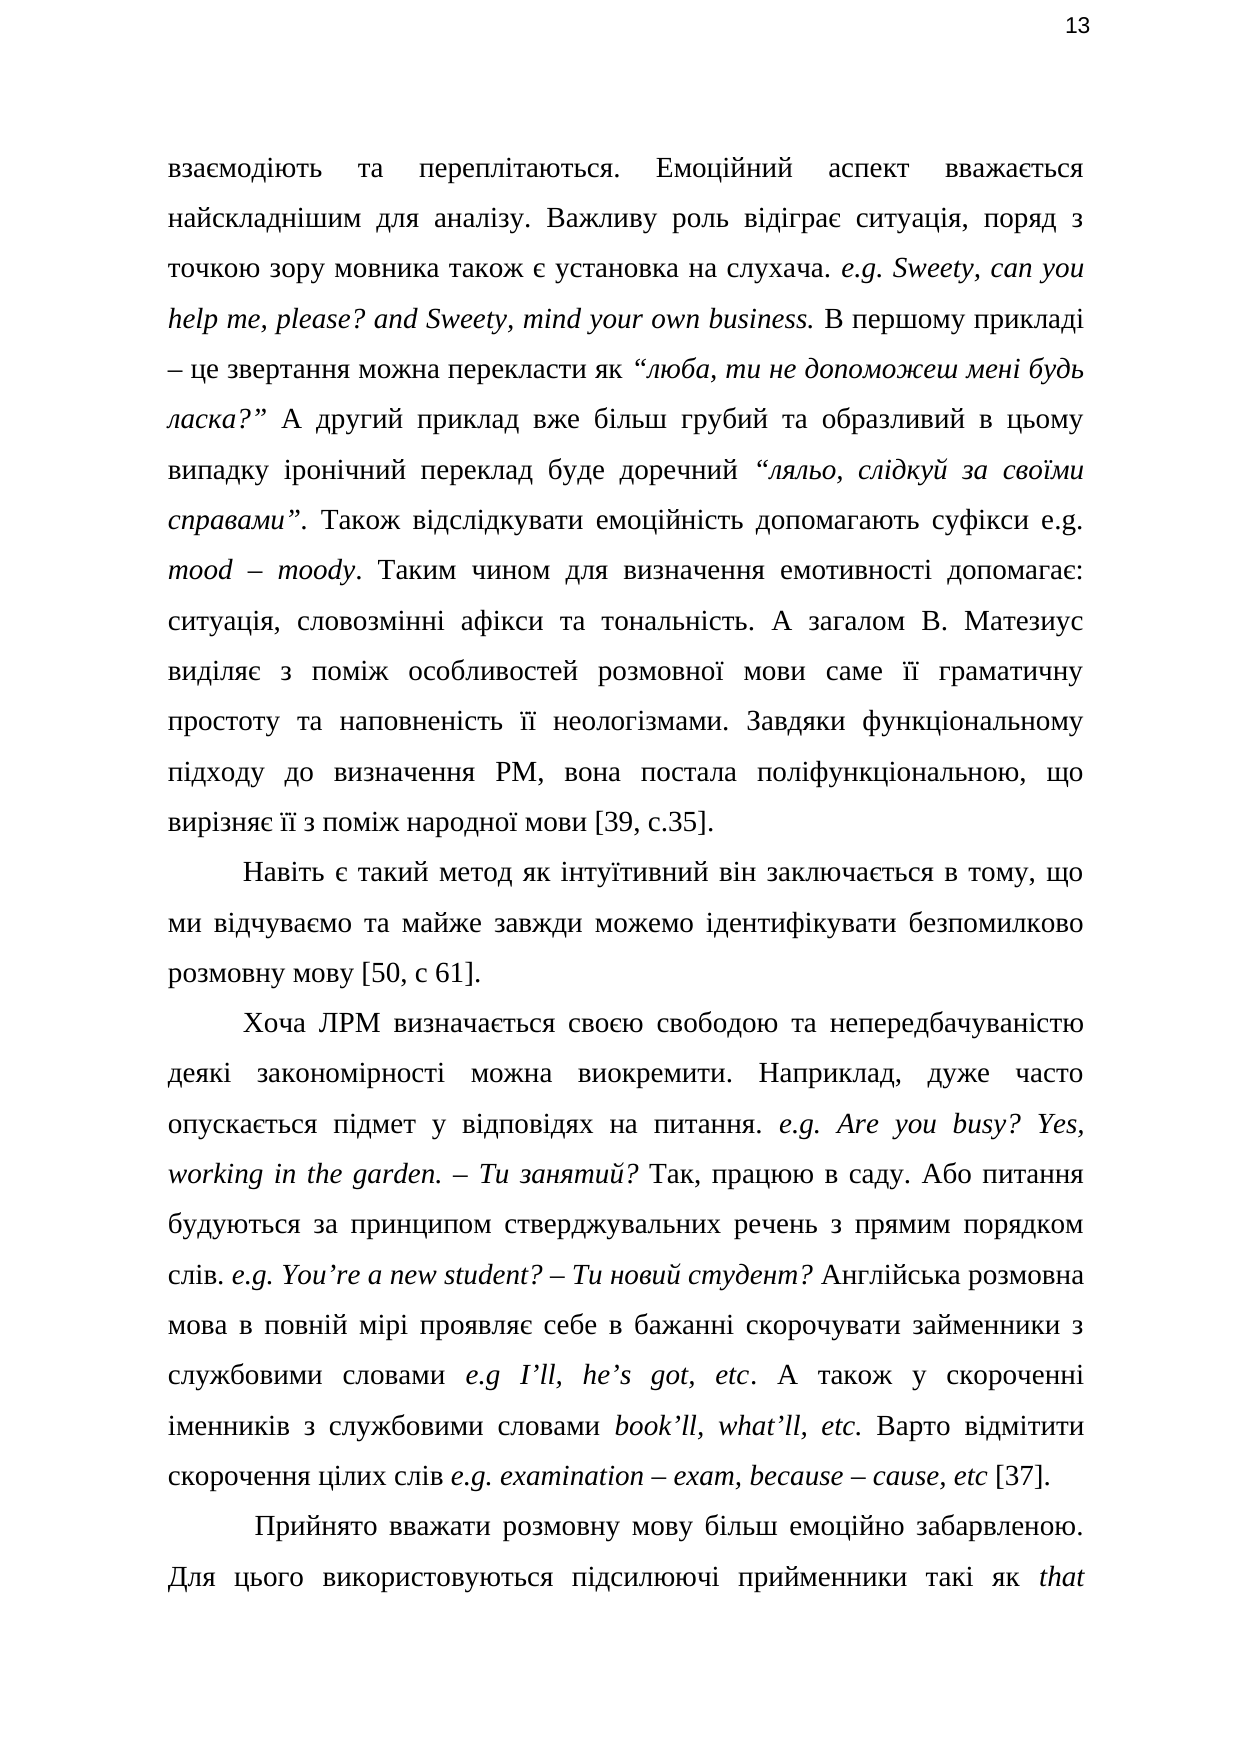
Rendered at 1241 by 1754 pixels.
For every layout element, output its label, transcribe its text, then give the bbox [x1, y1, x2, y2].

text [168, 1508, 1084, 1592]
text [168, 150, 1084, 838]
text Навіть є такий метод як інтуїтивний він заключається в тому, що ми відчуваємо та майже завжди можемо ідентифікувати безпомилково розмовну мову [50, c 61]. [168, 854, 1084, 988]
text Хоча ЛРМ визначається своєю свободою та непередбачуваністю деякі закономірності можна виокремити. Наприклад, дуже часто опускається підмет у відповідях на питання. e.g. Are you busy? Yes, working in the garden. – Ти занятий? Так, працюю в саду. Або питання будуються за принципом стверджувальних речень з прямим порядком слів. e.g. You’re a new student? – Ти новий студент? Англійська розмовна мова в повній мірі проявляє себе в бажанні скорочувати займенники з службовими словами e.g I’ll, he’s got, etc. А також у скороченні іменників з службовими словами book’ll, what’ll, etc. Варто відмітити скорочення цілих слів e.g. examination – exam, because – cause, etc [37]. [168, 1005, 1084, 1492]
